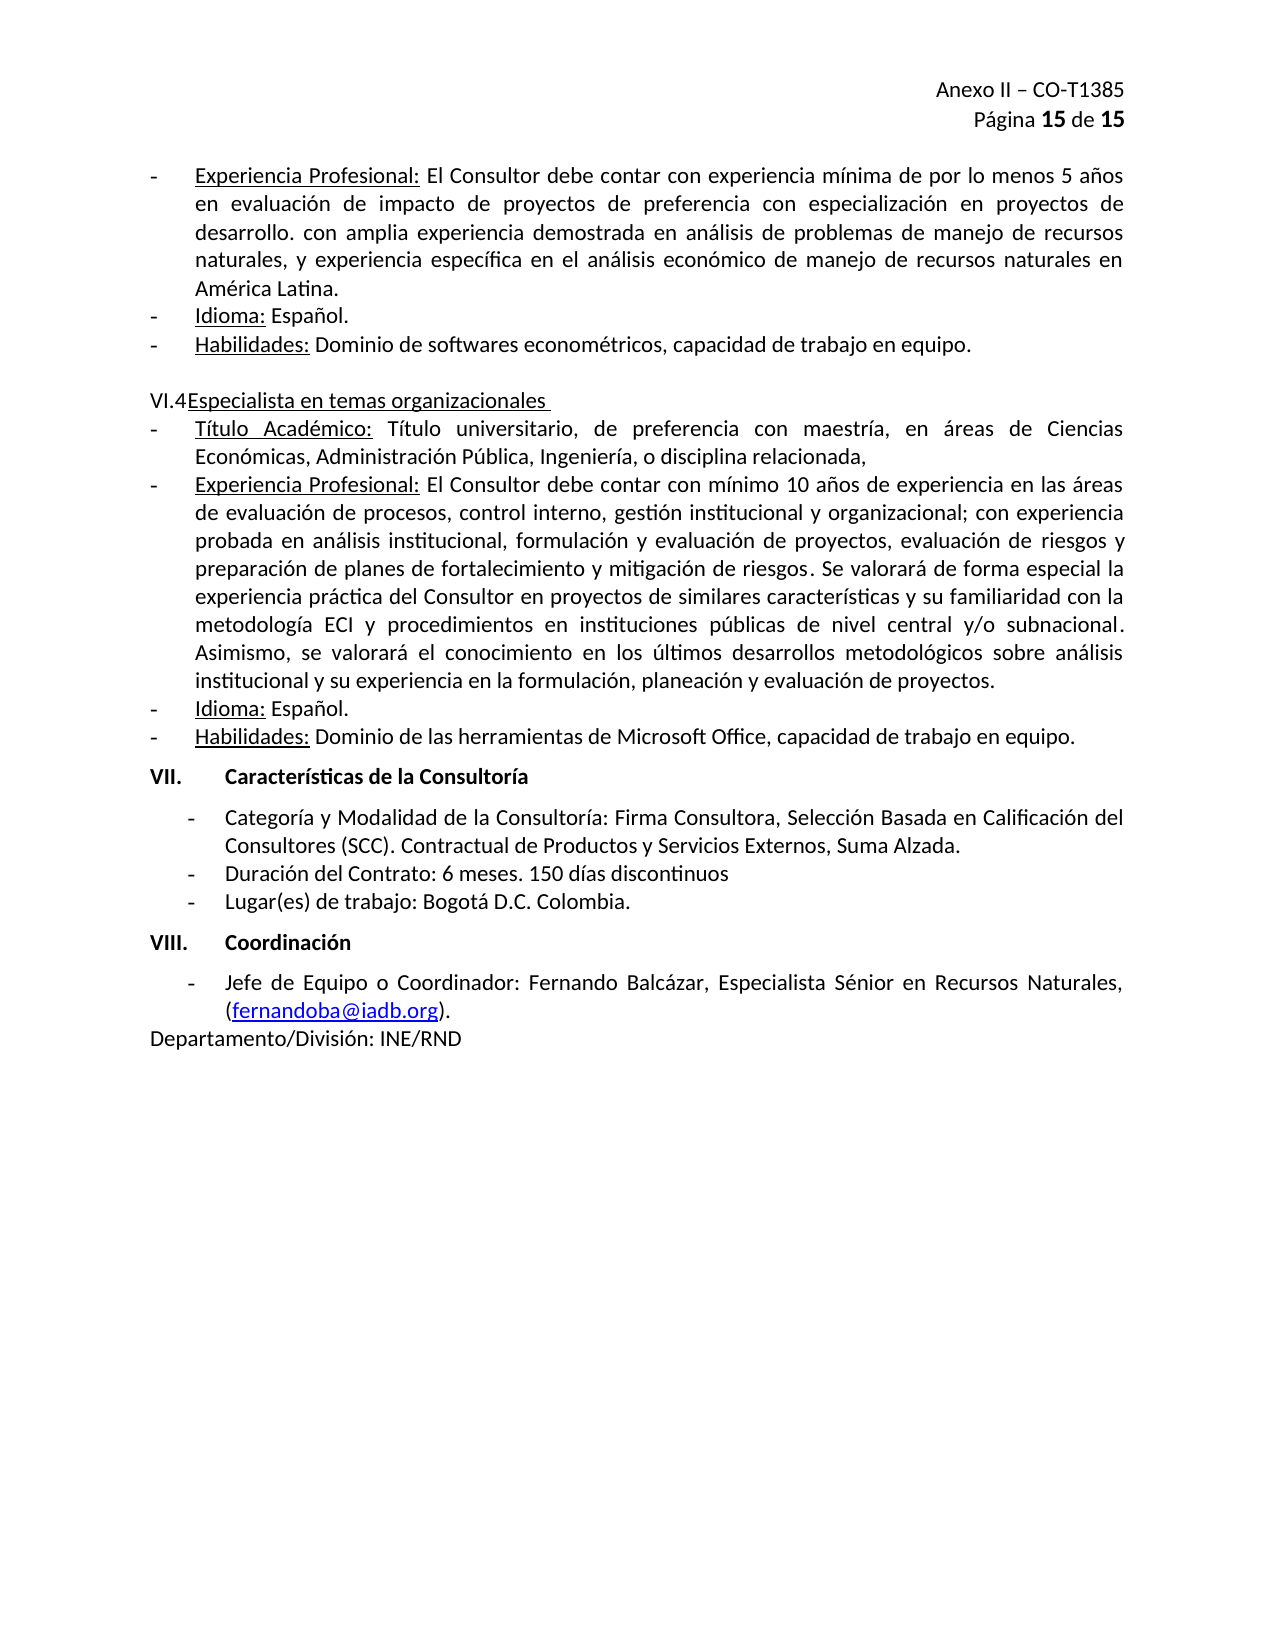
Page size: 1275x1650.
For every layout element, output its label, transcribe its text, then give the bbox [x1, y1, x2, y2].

list Categoría y Modalidad de la Consultoría: Firma Consultora, Selección Basada en Calificación del Consultores (SCC). Contractual de Productos y Servicios Externos, Suma Alzada. [187, 803, 1125, 859]
list Duración del Contrato: 6 meses. 150 días discontinuos [187, 859, 1125, 887]
list Experiencia Profesional: El Consultor debe contar con experiencia mínima de por lo menos 5 años en evaluación de impacto de proyectos de preferencia con especialización en proyectos de desarrollo. con amplia experiencia demostrada en análisis de problemas de manejo de recursos naturales, y experiencia específica en el análisis económico de manejo de recursos naturales en América Latina. [150, 162, 1125, 302]
list Idioma: Español. [150, 302, 1125, 330]
list Experiencia Profesional: El Consultor debe contar con mínimo 10 años de experiencia en las áreas de evaluación de procesos, control interno, gestión institucional y organizacional; con experiencia probada en análisis institucional, formulación y evaluación de proyectos, evaluación de riesgos y preparación de planes de fortalecimiento y mitigación de riesgos. Se valorará de forma especial la experiencia práctica del Consultor en proyectos de similares características y su familiaridad con la metodología ECI y procedimientos en instituciones públicas de nivel central y/o subnacional. Asimismo, se valorará el conocimiento en los últimos desarrollos metodológicos sobre análisis institucional y su experiencia en la formulación, planeación y evaluación de proyectos. [150, 470, 1125, 694]
list Características de la Consultoría [150, 762, 1125, 791]
list Título Académico: Título universitario, de preferencia con maestría, en áreas de Ciencias Económicas, Administración Pública, Ingeniería, o disciplina relacionada, [150, 414, 1125, 470]
list Habilidades: Dominio de las herramientas de Microsoft Office, capacidad de trabajo en equipo. [150, 722, 1125, 750]
list Idioma: Español. [150, 694, 1125, 722]
list Coordinación [150, 928, 1125, 956]
text Departamento/División: INE/RND [150, 1024, 1125, 1052]
list Especialista en temas organizacionales [150, 386, 1125, 414]
list Habilidades: Dominio de softwares econométricos, capacidad de trabajo en equipo. [150, 330, 1125, 358]
list Lugar(es) de trabajo: Bogotá D.C. Colombia. [187, 887, 1125, 915]
list Jefe de Equipo o Coordinador: Fernando Balcázar, Especialista Sénior en Recursos Naturales, (fernandoba@iadb.org). [187, 968, 1125, 1024]
